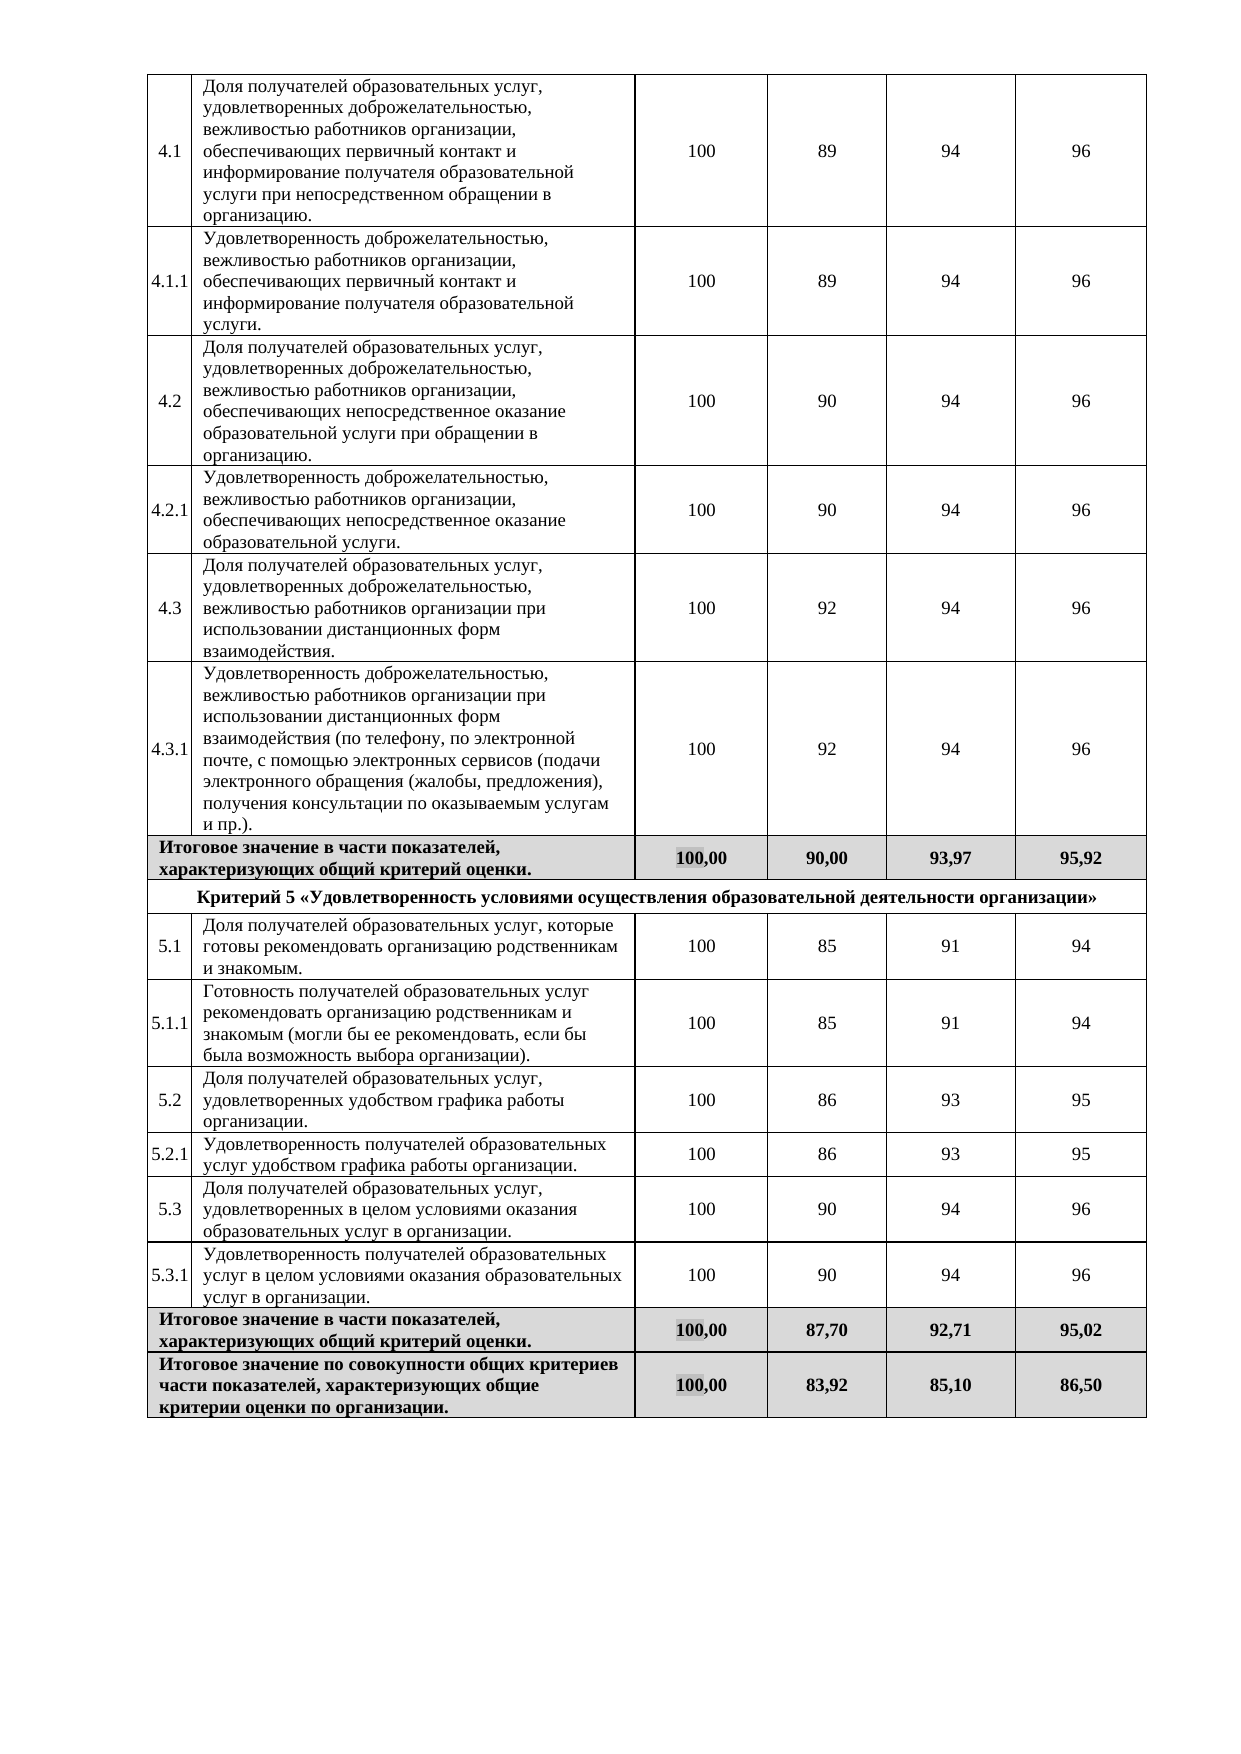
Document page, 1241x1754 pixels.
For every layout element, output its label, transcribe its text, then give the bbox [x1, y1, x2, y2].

table_cell Итоговое значение по совокупности общих критериев части показателей, характеризующих общие критерии оценки по организации. [148, 1353, 634, 1417]
table_cell 100,00 [636, 1308, 767, 1351]
table_cell Доля получателей образовательных услуг, которые готовы рекомендовать организацию родственникам и знакомым. [192, 914, 634, 978]
table_cell 95,92 [1016, 836, 1146, 879]
table_cell 95 [1016, 1133, 1146, 1176]
table_cell 85 [768, 914, 886, 978]
table_cell 85 [768, 980, 886, 1066]
table_cell 90 [768, 1177, 886, 1241]
table_cell 100 [636, 980, 767, 1066]
table_cell 93 [887, 1067, 1015, 1132]
table_cell 96 [1016, 75, 1146, 226]
table_cell Готовность получателей образовательных услуг рекомендовать организацию родственникам и знакомым (могли бы ее рекомендовать, если бы была возможность выбора организации). [192, 980, 634, 1066]
table_cell 5.1.1 [148, 980, 191, 1066]
table_cell Удовлетворенность получателей образовательных услуг в целом условиями оказания образовательных услуг в организации. [192, 1243, 634, 1307]
table_cell 100 [636, 662, 767, 835]
table_cell 100 [636, 227, 767, 335]
table_cell 94 [887, 1177, 1015, 1241]
table_cell 93,97 [887, 836, 1015, 879]
table_cell 100 [636, 554, 767, 661]
table_cell 93 [887, 1133, 1015, 1176]
table_cell 94 [887, 75, 1015, 226]
table_cell 96 [1016, 1243, 1146, 1307]
table_cell 4.3 [148, 554, 191, 661]
table_cell 5.3.1 [148, 1243, 191, 1307]
table_cell 92,71 [887, 1308, 1015, 1351]
table_cell 90 [768, 1243, 886, 1307]
table_cell 4.1 [148, 75, 191, 226]
table_cell Доля получателей образовательных услуг, удовлетворенных доброжелательностью, вежливостью работников организации, обеспечивающих непосредственное оказание образовательной услуги при обращении в организацию. [192, 336, 634, 465]
table_cell 100 [636, 1133, 767, 1176]
table_cell 100,00 [636, 836, 767, 879]
table_cell Критерий 5 «Удовлетворенность условиями осуществления образовательной деятельности организации» [148, 880, 1146, 913]
table_cell 94 [887, 1243, 1015, 1307]
table_cell Удовлетворенность доброжелательностью, вежливостью работников организации при использовании дистанционных форм взаимодействия (по телефону, по электронной почте, с помощью электронных сервисов (подачи электронного обращения (жалобы, предложения), получения консультации по оказываемым услугам и пр.). [192, 662, 634, 835]
table_cell Доля получателей образовательных услуг, удовлетворенных доброжелательностью, вежливостью работников организации при использовании дистанционных форм взаимодействия. [192, 554, 634, 661]
table_cell 91 [887, 914, 1015, 978]
table_cell Доля получателей образовательных услуг, удовлетворенных удобством графика работы организации. [192, 1067, 634, 1132]
table_cell 4.2.1 [148, 466, 191, 552]
table_cell 89 [768, 75, 886, 226]
table_cell 96 [1016, 554, 1146, 661]
table_cell 100 [636, 1067, 767, 1132]
table_cell 92 [768, 554, 886, 661]
table_cell 100 [636, 914, 767, 978]
table_cell 100,00 [636, 1353, 767, 1417]
table_cell Удовлетворенность получателей образовательных услуг удобством графика работы организации. [192, 1133, 634, 1176]
table_cell 5.3 [148, 1177, 191, 1241]
table_cell 96 [1016, 227, 1146, 335]
table_cell 83,92 [768, 1353, 886, 1417]
table_cell 100 [636, 336, 767, 465]
table_cell 94 [887, 662, 1015, 835]
table_cell 4.3.1 [148, 662, 191, 835]
table_cell 96 [1016, 466, 1146, 552]
table_cell 96 [1016, 1177, 1146, 1241]
table_cell Удовлетворенность доброжелательностью, вежливостью работников организации, обеспечивающих непосредственное оказание образовательной услуги. [192, 466, 634, 552]
table_cell 100 [636, 1177, 767, 1241]
table_cell 90 [768, 336, 886, 465]
table_cell Итоговое значение в части показателей, характеризующих общий критерий оценки. [148, 836, 634, 879]
table_cell 87,70 [768, 1308, 886, 1351]
table_cell 94 [1016, 980, 1146, 1066]
table_cell Доля получателей образовательных услуг, удовлетворенных в целом условиями оказания образовательных услуг в организации. [192, 1177, 634, 1241]
table_cell 86 [768, 1067, 886, 1132]
table_cell Доля получателей образовательных услуг, удовлетворенных доброжелательностью, вежливостью работников организации, обеспечивающих первичный контакт и информирование получателя образовательной услуги при непосредственном обращении в организацию. [192, 75, 634, 226]
table_cell 96 [1016, 662, 1146, 835]
table_cell 94 [887, 554, 1015, 661]
table_cell 100 [636, 1243, 767, 1307]
table_cell 5.2.1 [148, 1133, 191, 1176]
table_cell 100 [636, 466, 767, 552]
table_cell 92 [768, 662, 886, 835]
table_cell 100 [636, 75, 767, 226]
table_cell 85,10 [887, 1353, 1015, 1417]
table_cell 94 [887, 336, 1015, 465]
table_cell 5.1 [148, 914, 191, 978]
table_cell 91 [887, 980, 1015, 1066]
table_cell Итоговое значение в части показателей, характеризующих общий критерий оценки. [148, 1308, 634, 1351]
table_cell 94 [887, 466, 1015, 552]
table_cell 86,50 [1016, 1353, 1146, 1417]
table_cell 90 [768, 466, 886, 552]
table_cell 95,02 [1016, 1308, 1146, 1351]
table_cell 94 [1016, 914, 1146, 978]
table_cell 89 [768, 227, 886, 335]
table_cell 95 [1016, 1067, 1146, 1132]
table_cell 96 [1016, 336, 1146, 465]
table_cell 94 [887, 227, 1015, 335]
table_cell 90,00 [768, 836, 886, 879]
table_cell Удовлетворенность доброжелательностью, вежливостью работников организации, обеспечивающих первичный контакт и информирование получателя образовательной услуги. [192, 227, 634, 335]
table_cell 4.1.1 [148, 227, 191, 335]
table_cell 4.2 [148, 336, 191, 465]
table_cell 5.2 [148, 1067, 191, 1132]
table_cell 86 [768, 1133, 886, 1176]
